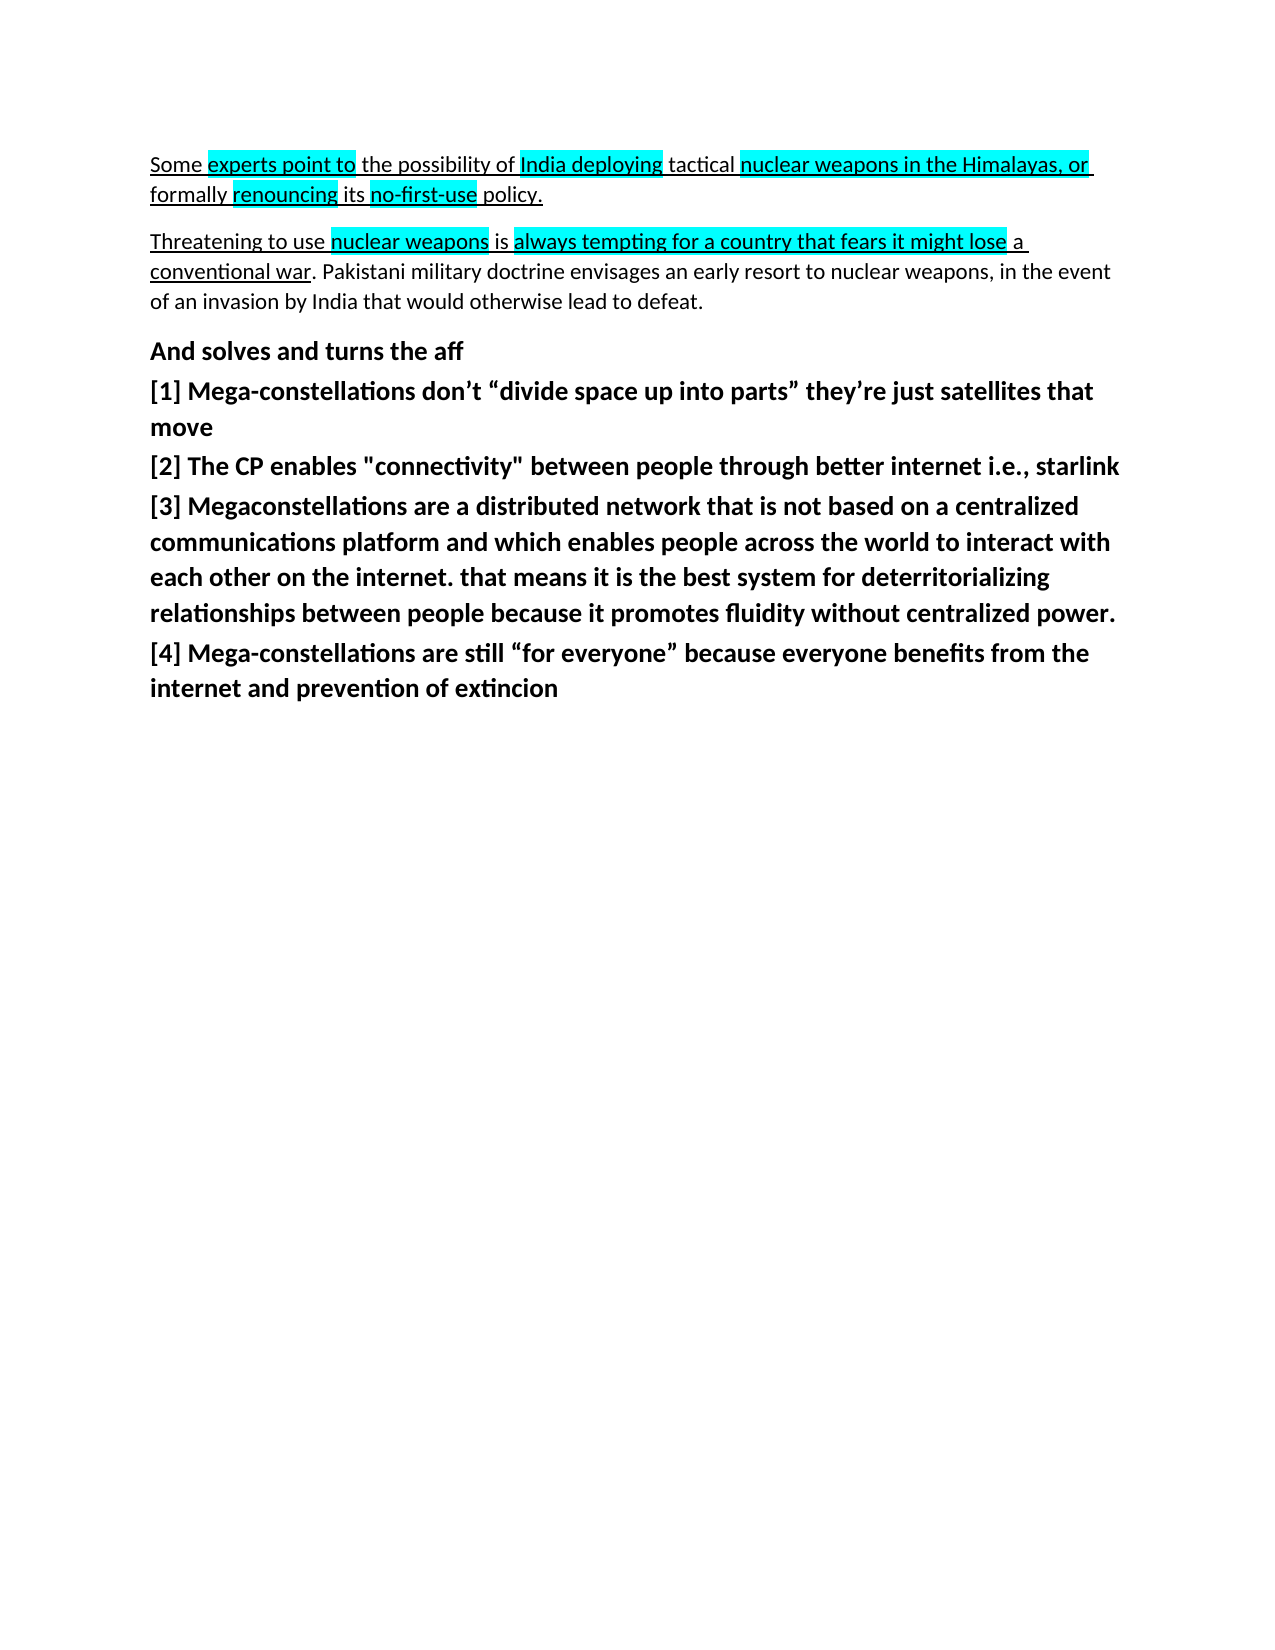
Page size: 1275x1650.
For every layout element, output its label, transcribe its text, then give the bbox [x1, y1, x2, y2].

subtitle [1] Mega-constellations don’t “divide space up into parts” they’re just satellites that move [150, 374, 1125, 443]
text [150, 150, 1125, 208]
subtitle And solves and turns the aff [150, 334, 1125, 367]
subtitle [2] The CP enables "connectivity" between people through better internet i.e., starlink [150, 449, 1125, 483]
text Threatening to use nuclear weapons is always tempting for a country that fears it might lose a conventional war. Pakistani military doctrine envisages an early resort to nuclear weapons, in the event of an invasion by India that would otherwise lead to defeat. [150, 227, 1125, 316]
subtitle [4] Mega-constellations are still “for everyone” because everyone benefits from the internet and prevention of extincion [150, 636, 1125, 705]
subtitle [3] Megaconstellations are a distributed network that is not based on a centralized communications platform and which enables people across the world to interact with each other on the internet. that means it is the best system for deterritorializing relationships between people because it promotes fluidity without centralized power. [150, 489, 1125, 629]
